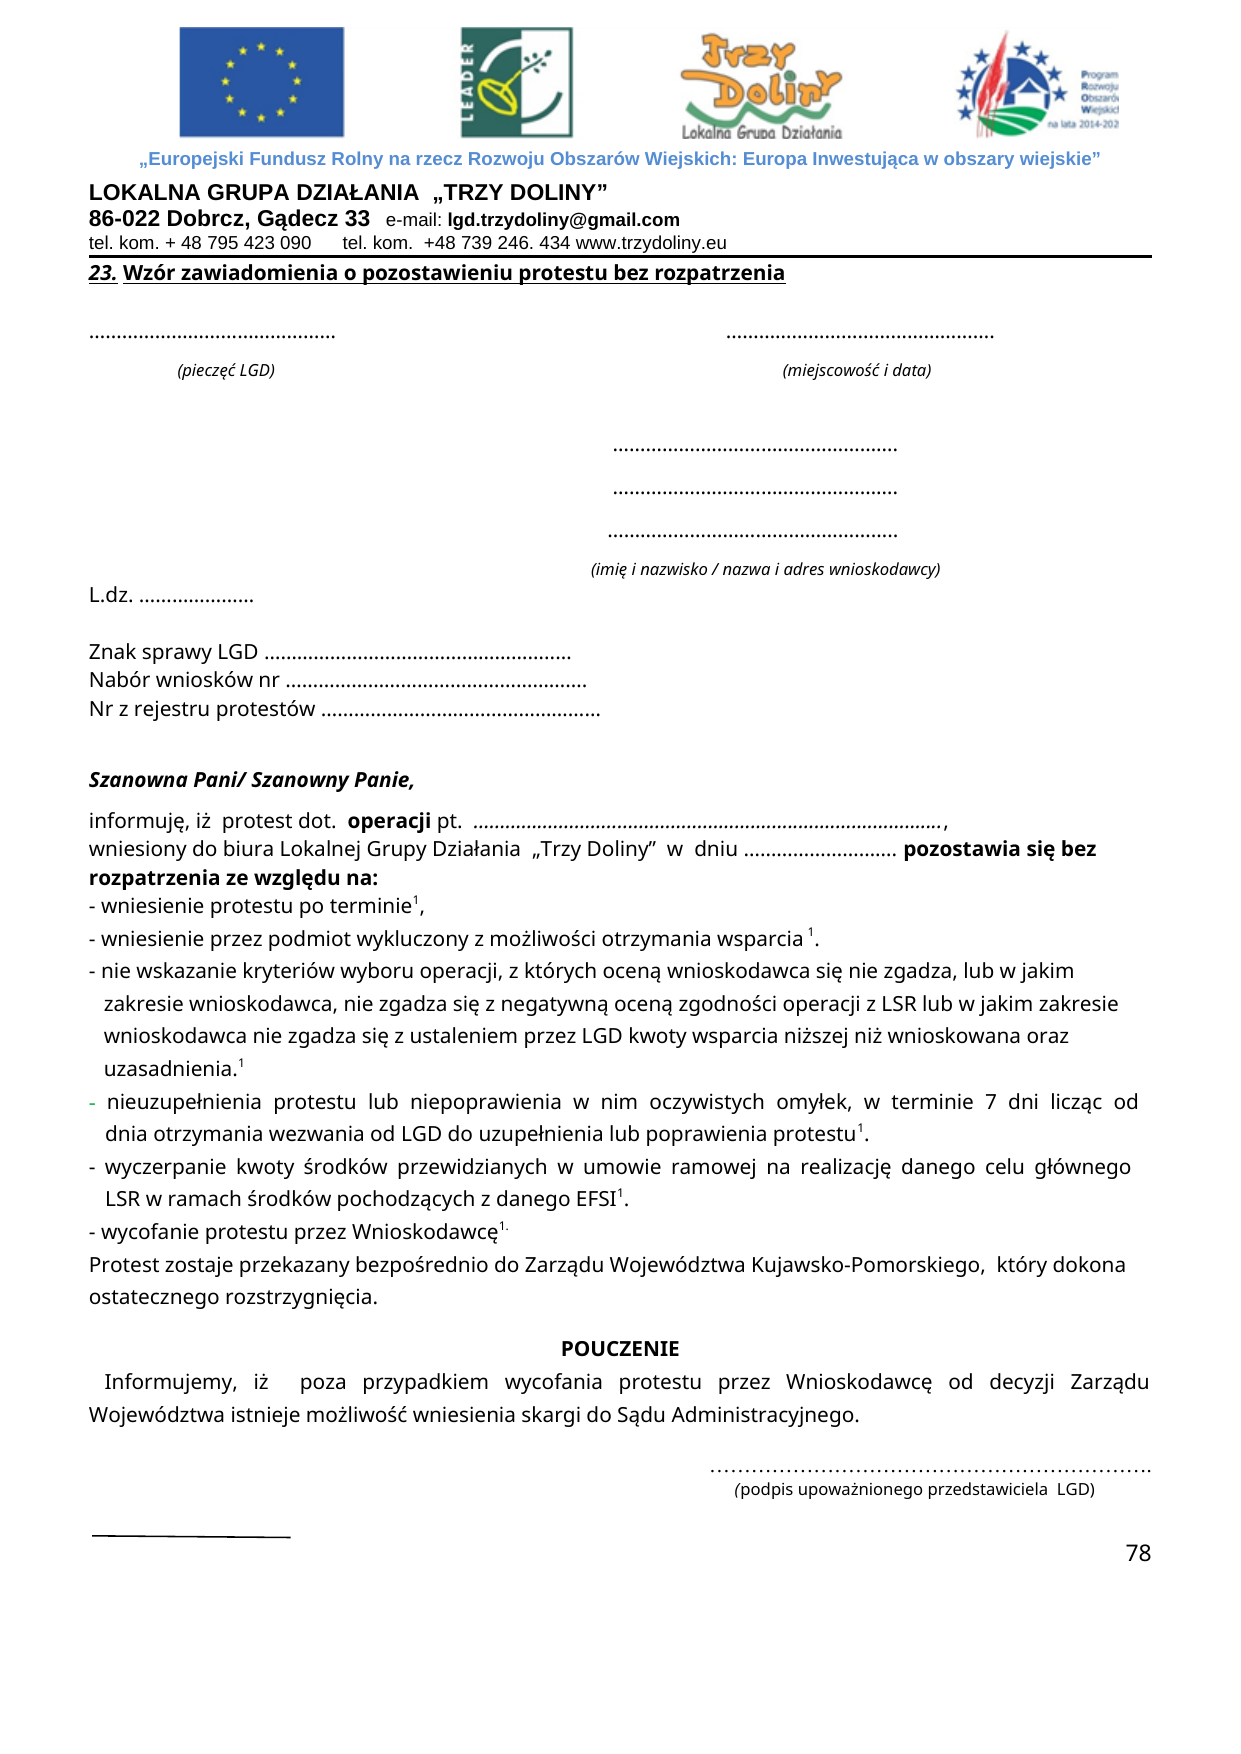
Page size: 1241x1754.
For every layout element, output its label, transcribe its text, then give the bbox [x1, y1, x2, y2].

text Znak sprawy LGD ……………………………………………..… [89, 637, 1152, 665]
text - wniesienie protestu po terminie1, [89, 891, 1152, 919]
subtitle 23. Wzór zawiadomienia o pozostawieniu protestu bez rozpatrzenia [89, 258, 1152, 287]
text L.dz. ………………… [89, 580, 1152, 608]
text Nabór wniosków nr ………………………………………………. [89, 665, 1152, 694]
text Szanowna Pani/ Szanowny Panie, [89, 765, 1152, 793]
text …………………………………………….. [89, 515, 1152, 543]
text wniesiony do biura Lokalnej Grupy Działania „Trzy Doliny” w dniu ………………………. pozostawia się bez rozpatrzenia ze względu na: [89, 834, 1152, 891]
picture [179, 27, 1120, 139]
text ……………………………………………. [89, 472, 1152, 501]
text POUCZENIE [89, 1334, 1152, 1363]
text - nieuzupełnienia protestu lub niepoprawienia w nim oczywistych omyłek, w terminie 7 dni licząc od dnia otrzymania wezwania od LGD do uzupełnienia lub poprawienia protestu1. [89, 1087, 1152, 1148]
text (podpis upoważnionego przedstawiciela LGD) [89, 1477, 1152, 1500]
text (pieczęć LGD) (miejscowość i data) [89, 359, 1152, 381]
text (imię i nazwisko / nazwa i adres wnioskodawcy) [89, 557, 1152, 580]
text informuję, iż protest dot. operacji pt. ………………………………………..........................................., [89, 806, 1152, 834]
text Protest zostaje przekazany bezpośrednio do Zarządu Województwa Kujawsko-Pomorskiego, który dokona ostatecznego rozstrzygnięcia. [89, 1250, 1152, 1311]
text - wycofanie protestu przez Wnioskodawcę1. [89, 1217, 1152, 1246]
text Nr z rejestru protestów …………………………………………… [89, 694, 1152, 722]
text ……………………………………… …………………………………………. [89, 316, 1152, 344]
text Informujemy, iż poza przypadkiem wycofania protestu przez Wnioskodawcę od decyzji Zarządu Województwa istnieje możliwość wniesienia skargi do Sądu Administracyjnego. [89, 1367, 1152, 1428]
text ……………………………………………. [89, 429, 1152, 458]
text ………………………………………………………. [89, 1453, 1152, 1477]
text - wniesienie przez podmiot wykluczony z możliwości otrzymania wsparcia 1. [89, 924, 1152, 952]
text - wyczerpanie kwoty środków przewidzianych w umowie ramowej na realizację danego celu głównego LSR w ramach środków pochodzących z danego EFSI1. [89, 1152, 1152, 1213]
text - nie wskazanie kryteriów wyboru operacji, z których oceną wnioskodawca się nie zgadza, lub w jakim zakresie wnioskodawca, nie zgadza się z negatywną oceną zgodności operacji z LSR lub w jakim zakresie wnioskodawca nie zgadza się z ustaleniem przez LGD kwoty wsparcia niższej niż wnioskowana oraz uzasadnienia.1 [89, 956, 1152, 1083]
